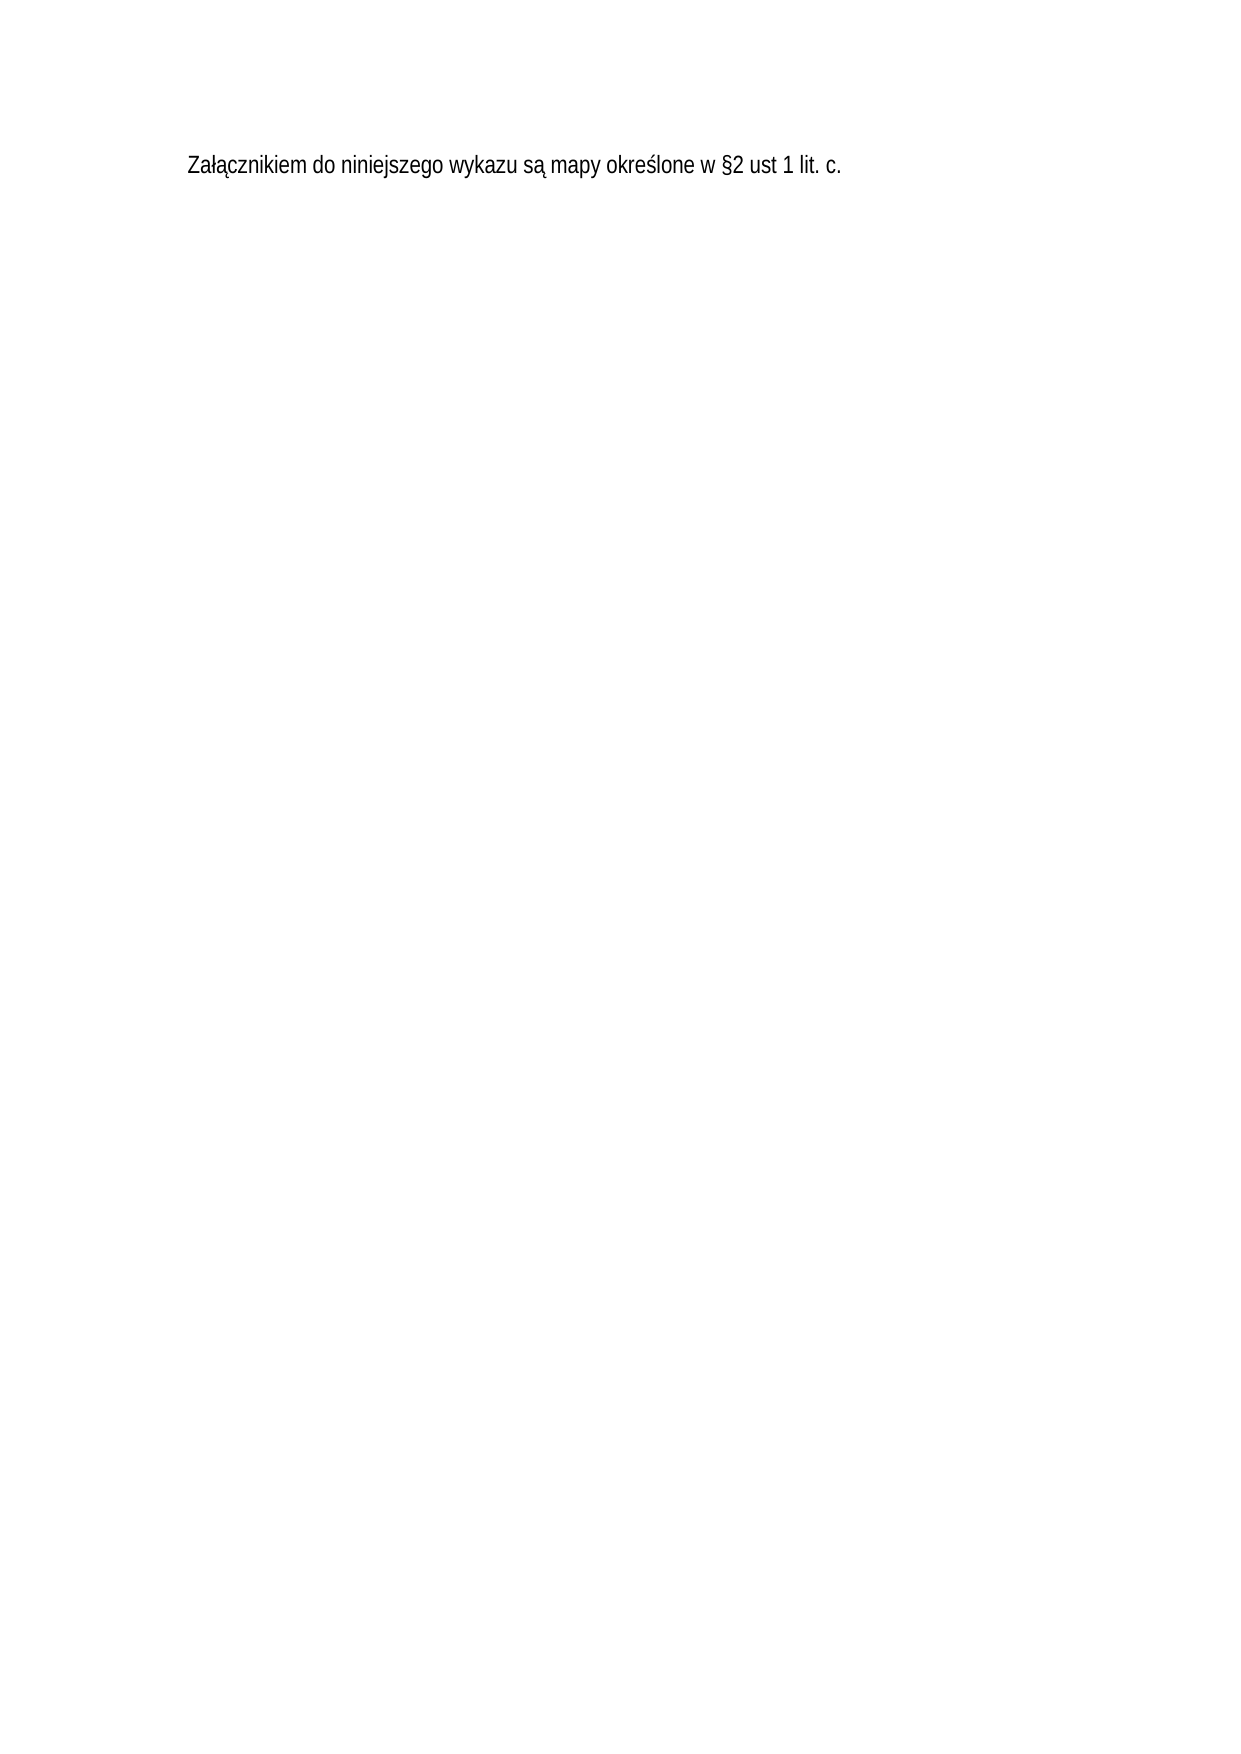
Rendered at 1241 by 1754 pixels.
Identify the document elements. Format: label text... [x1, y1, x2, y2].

list Załącznikiem do niniejszego wykazu są mapy określone w §2 ust 1 lit. c. [187, 150, 1128, 179]
